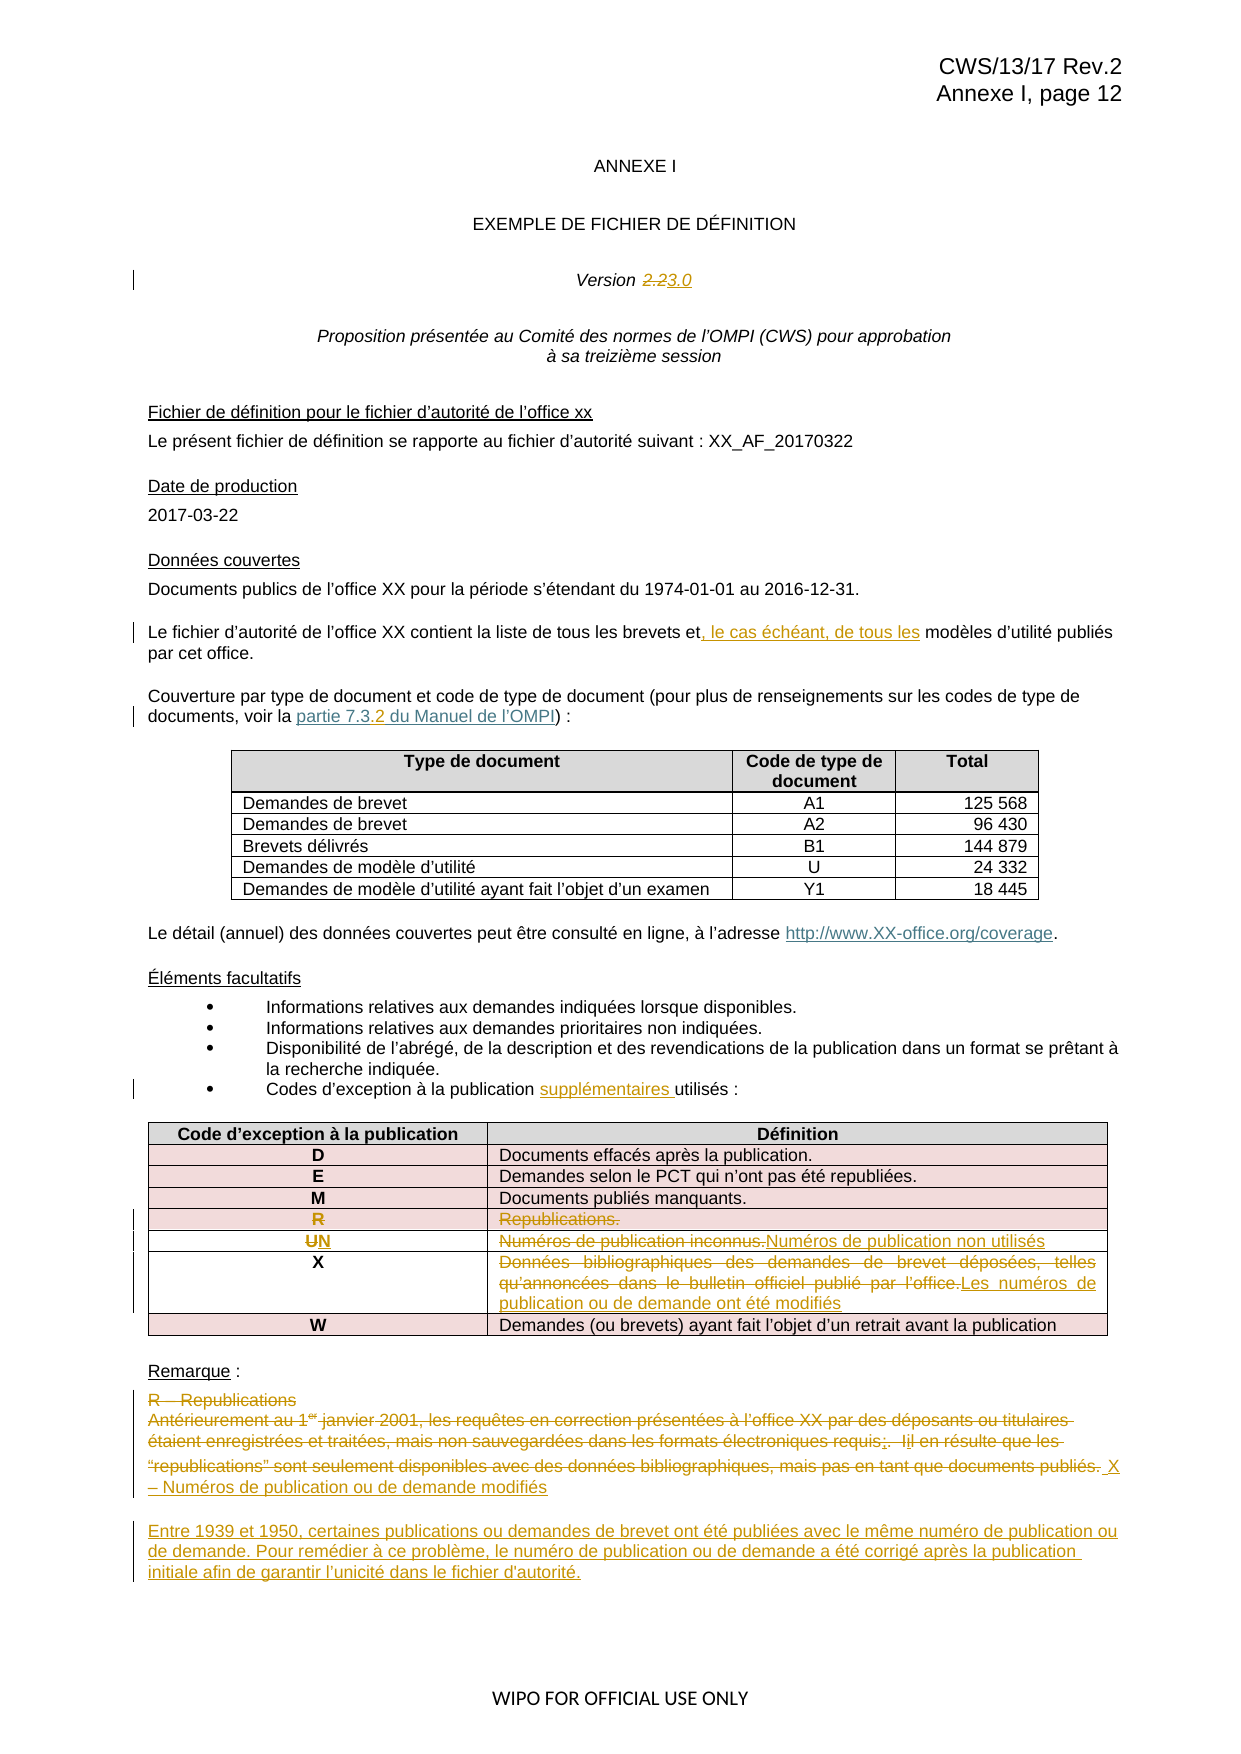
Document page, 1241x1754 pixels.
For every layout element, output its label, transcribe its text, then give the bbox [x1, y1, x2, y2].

table_cell [488, 1252, 1107, 1313]
text ANNEXE I [148, 156, 1122, 176]
table_cell [488, 1231, 1107, 1251]
table_header Total [896, 751, 1038, 791]
subtitle Éléments facultatifs [148, 968, 1122, 988]
table_cell 24 332 [896, 857, 1038, 877]
table_cell Demandes de modèle d’utilité [232, 857, 732, 877]
table_cell Brevets délivrés [232, 835, 732, 856]
table_cell Demandes selon le PCT qui n’ont pas été republiées. [488, 1166, 1107, 1187]
table_cell [149, 1231, 487, 1251]
table_cell Demandes de brevet [232, 814, 732, 834]
table_cell 125 568 [896, 793, 1038, 813]
text Le détail (annuel) des données couvertes peut être consulté en ligne, à l’adresse http://www.XX-office.org/coverage. [148, 923, 1122, 943]
table_cell Demandes de brevet [232, 793, 732, 813]
table_cell M [149, 1188, 487, 1208]
table_cell A1 [733, 793, 895, 813]
list Informations relatives aux demandes indiquées lorsque disponibles. [207, 997, 1122, 1017]
table_cell X [149, 1252, 487, 1313]
table_header Code de type de document [733, 751, 895, 791]
table_cell A2 [733, 814, 895, 834]
text 2017-03-22 [148, 504, 1122, 525]
table_cell 18 445 [896, 878, 1038, 899]
table_header Type de document [232, 751, 732, 791]
list Codes d’exception à la publication utilisés : [207, 1079, 1122, 1099]
text Le présent fichier de définition se rapporte au fichier d’autorité suivant : XX_AF_20170322 [148, 430, 1122, 451]
text Proposition présentée au Comité des normes de l’OMPI (CWS) pour approbation à sa treizième session [148, 325, 1122, 366]
table_cell W [149, 1314, 487, 1335]
text Le fichier d’autorité de l’office XX contient la liste de tous les brevets et modèles d’utilité publiés par cet office. [148, 622, 1122, 663]
table_cell 144 879 [896, 835, 1038, 856]
text Couverture par type de document et code de type de document (pour plus de renseignements sur les codes de type de documents, voir la partie 7.3 du Manuel de l’OMPI) : [148, 686, 1122, 727]
table_cell Y1 [733, 878, 895, 899]
table_cell Documents effacés après la publication. [488, 1145, 1107, 1165]
table_cell [149, 1209, 487, 1229]
table_cell 96 430 [896, 814, 1038, 834]
subtitle Date de production [148, 476, 1122, 496]
table_cell U [733, 857, 895, 877]
list Disponibilité de l’abrégé, de la description et des revendications de la publication dans un format se prêtant à la recherche indiquée. [207, 1038, 1122, 1079]
text Version [148, 269, 1121, 290]
table_cell Documents publiés manquants. [488, 1188, 1107, 1208]
table_cell Demandes (ou brevets) ayant fait l’objet d’un retrait avant la publication [488, 1314, 1107, 1335]
table_cell D [149, 1145, 487, 1165]
list Informations relatives aux demandes prioritaires non indiquées. [207, 1017, 1122, 1038]
table_cell E [149, 1166, 487, 1187]
subtitle Fichier de définition pour le fichier d’autorité de l’office xx [148, 402, 1122, 422]
table_header Code d’exception à la publication [149, 1123, 487, 1144]
text Documents publics de l’office XX pour la période s’étendant du 1974-01-01 au 2016-12-31. [148, 579, 1122, 599]
table_cell B1 [733, 835, 895, 856]
table_header Définition [488, 1123, 1107, 1144]
table_cell [488, 1209, 1107, 1229]
text EXEMPLE DE FICHIER DE DÉFINITION [148, 214, 1121, 234]
table_cell Demandes de modèle d’utilité ayant fait l’objet d’un examen [232, 878, 732, 899]
subtitle Remarque : [148, 1361, 1122, 1381]
subtitle Données couvertes [148, 550, 1122, 570]
